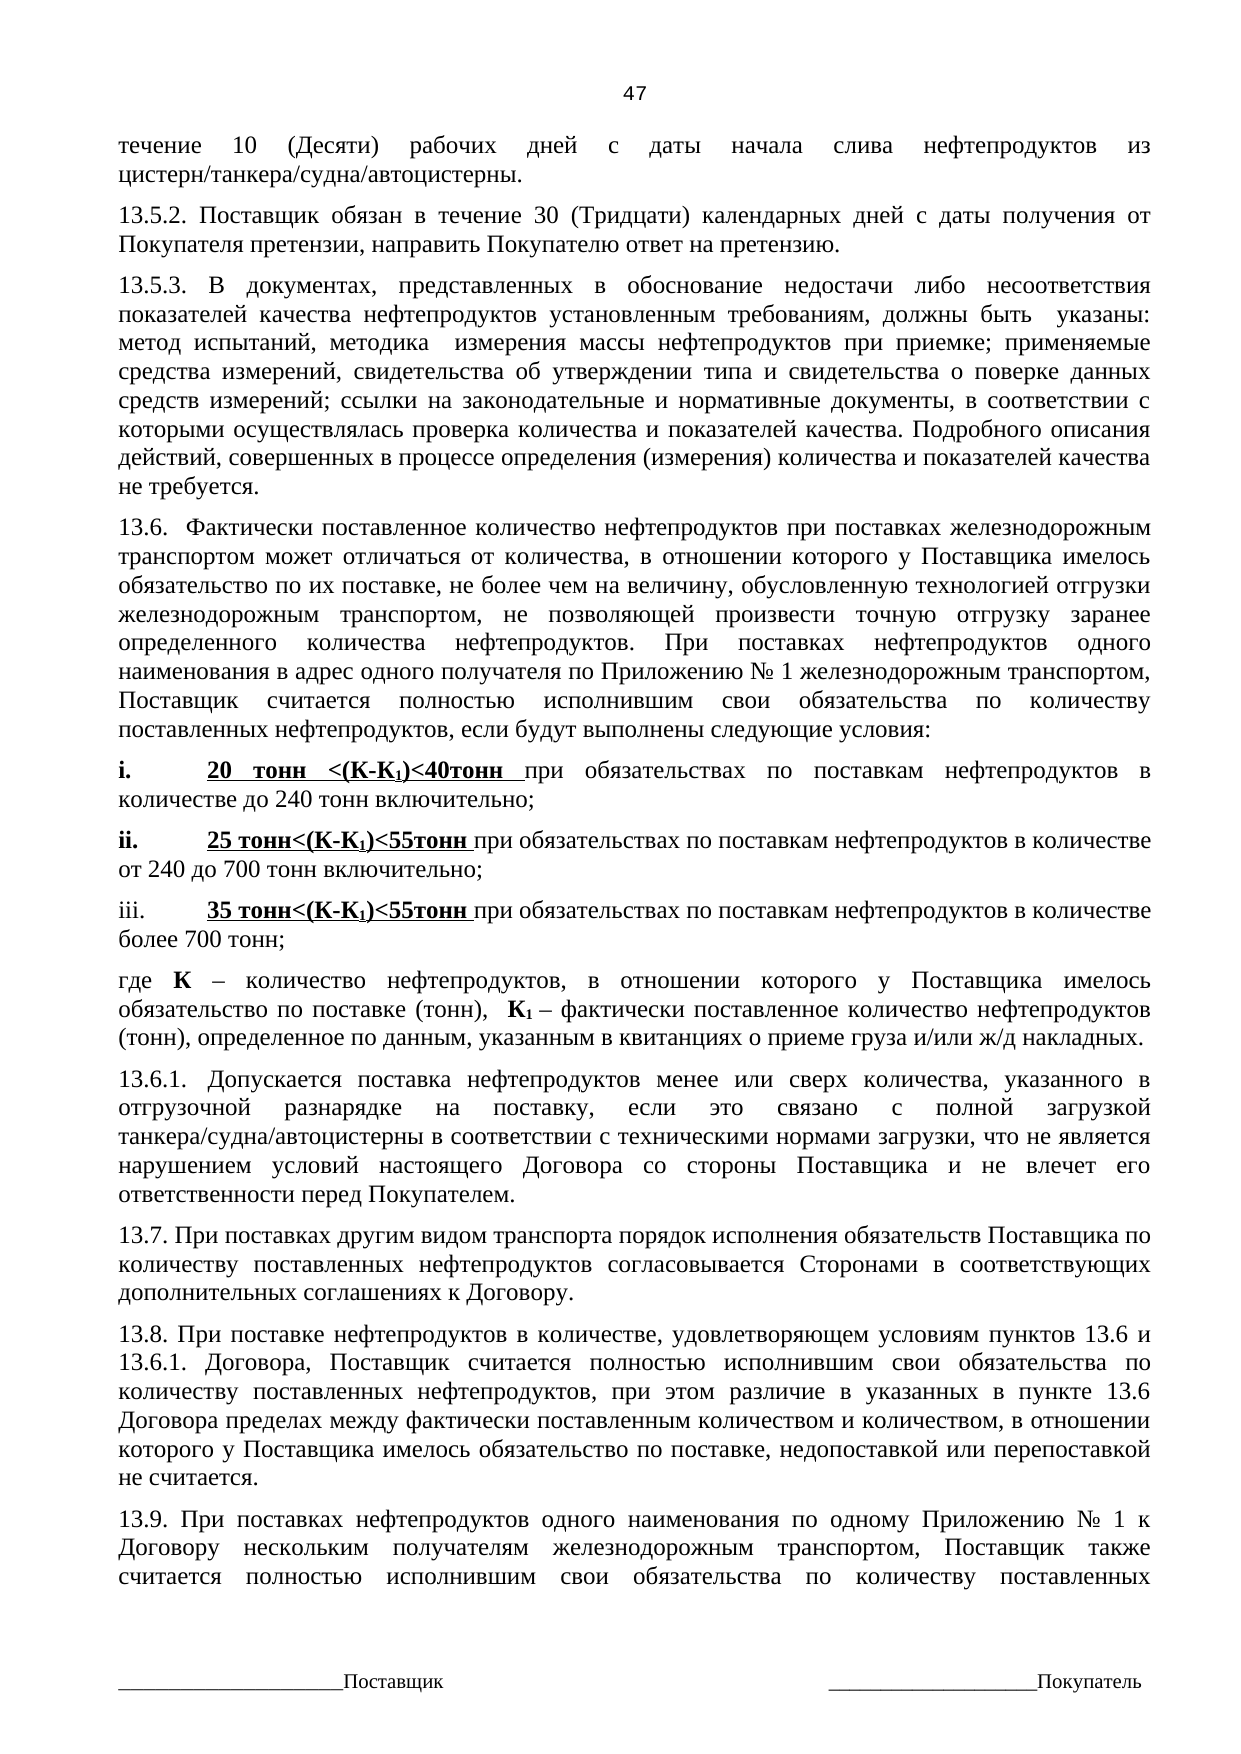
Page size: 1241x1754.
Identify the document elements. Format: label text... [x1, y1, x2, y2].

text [118, 130, 1152, 187]
text где К – количество нефтепродуктов, в отношении которого у Поставщика имелось обязательство по поставке (тонн), К1 – фактически поставленное количество нефтепродуктов (тонн), определенное по данным, указанным в квитанциях о приеме груза и/или ж/д накладных. [118, 965, 1152, 1051]
list 25 тонн<(К-К1)<55тонн при обязательствах по поставкам нефтепродуктов в количестве от 240 до 700 тонн включительно; [118, 825, 1152, 882]
text 13.6. Фактически поставленное количество нефтепродуктов при поставках железнодорожным транспортом может отличаться от количества, в отношении которого у Поставщика имелось обязательство по их поставке, не более чем на величину, обусловленную технологией отгрузки железнодорожным транспортом, не позволяющей произвести точную отгрузку заранее определенного количества нефтепродуктов. При поставках нефтепродуктов одного наименования в адрес одного получателя по Приложению № 1 железнодорожным транспортом, Поставщик считается полностью исполнившим свои обязательства по количеству поставленных нефтепродуктов, если будут выполнены следующие условия: [118, 512, 1152, 742]
list 20 тонн <(К-К1)<40тонн при обязательствах по поставкам нефтепродуктов в количестве до 240 тонн включительно; [118, 755, 1152, 812]
text 13.5.3. В документах, представленных в обоснование недостачи либо несоответствия показателей качества нефтепродуктов установленным требованиям, должны быть указаны: метод испытаний, методика измерения массы нефтепродуктов при приемке; применяемые средства измерений, свидетельства об утверждении типа и свидетельства о поверке данных средств измерений; ссылки на законодательные и нормативные документы, в соответствии с которыми осуществлялась проверка количества и показателей качества. Подробного описания действий, совершенных в процессе определения (измерения) количества и показателей качества не требуется. [118, 270, 1152, 500]
text 13.8. При поставке нефтепродуктов в количестве, удовлетворяющем условиям пунктов 13.6 и 13.6.1. Договора, Поставщик считается полностью исполнившим свои обязательства по количеству поставленных нефтепродуктов, при этом различие в указанных в пункте 13.6 Договора пределах между фактически поставленным количеством и количеством, в отношении которого у Поставщика имелось обязательство по поставке, недопоставкой или перепоставкой не считается. [118, 1319, 1152, 1491]
text 13.5.2. Поставщик обязан в течение 30 (Тридцати) календарных дней с даты получения от Покупателя претензии, направить Покупателю ответ на претензию. [118, 200, 1152, 257]
text 13.7. При поставках другим видом транспорта порядок исполнения обязательств Поставщика по количеству поставленных нефтепродуктов согласовывается Сторонами в соответствующих дополнительных соглашениях к Договору. [118, 1220, 1152, 1306]
text 13.6.1. Допускается поставка нефтепродуктов менее или сверх количества, указанного в отгрузочной разнарядке на поставку, если это связано с полной загрузкой танкера/судна/автоцистерны в соответствии с техническими нормами загрузки, что не является нарушением условий настоящего Договора со стороны Поставщика и не влечет его ответственности перед Покупателем. [118, 1064, 1152, 1207]
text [118, 1504, 1152, 1590]
list 35 тонн<(К-К1)<55тонн при обязательствах по поставкам нефтепродуктов в количестве более 700 тонн; [118, 895, 1152, 952]
